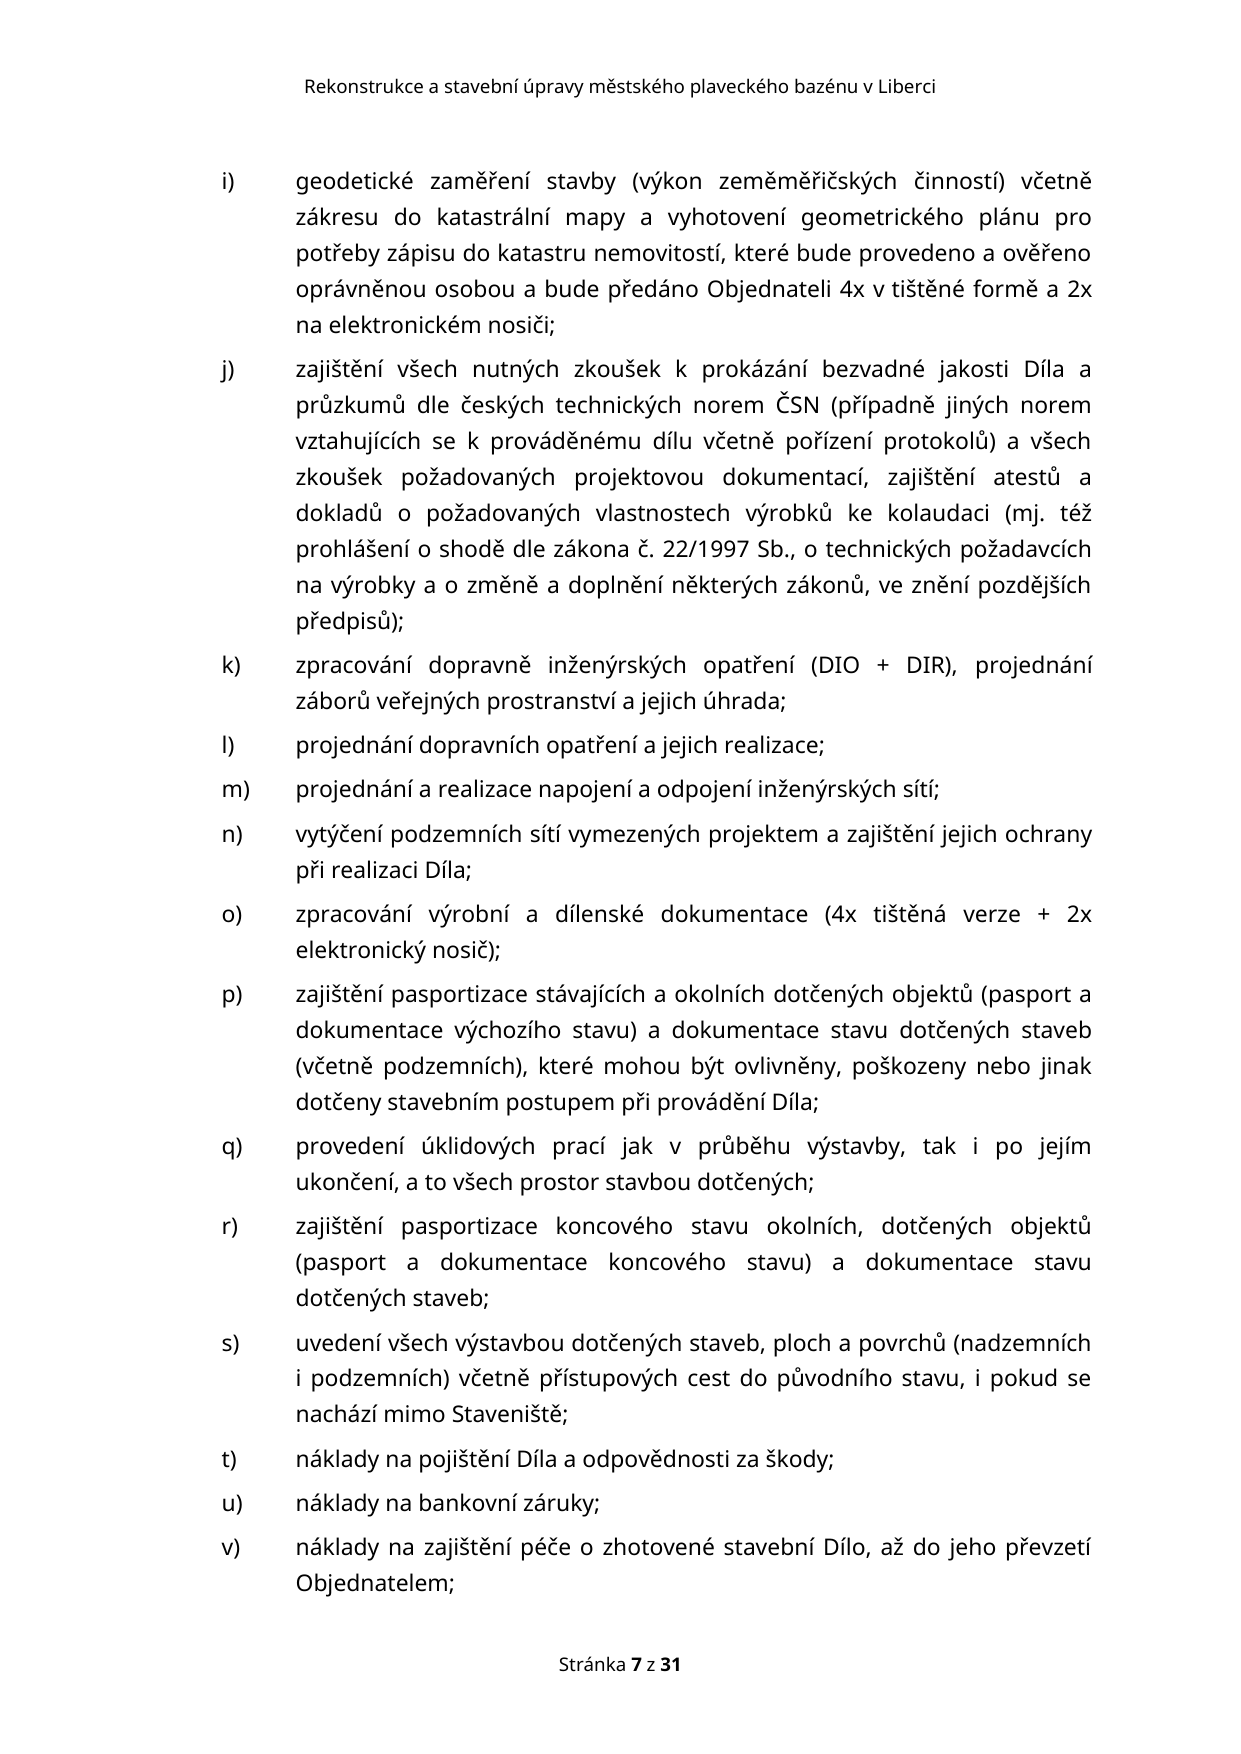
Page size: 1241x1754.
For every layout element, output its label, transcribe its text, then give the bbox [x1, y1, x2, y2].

list zpracování výrobní a dílenské dokumentace (4x tištěná verze + 2x elektronický nosič); [221, 898, 1093, 965]
list projednání a realizace napojení a odpojení inženýrských sítí; [221, 773, 1093, 804]
list náklady na pojištění Díla a odpovědnosti za škody; [221, 1443, 1093, 1474]
list vytýčení podzemních sítí vymezených projektem a zajištění jejich ochrany při realizaci Díla; [221, 818, 1093, 885]
list náklady na zajištění péče o zhotovené stavební Dílo, až do jeho převzetí Objednatelem; [221, 1531, 1093, 1598]
list geodetické zaměření stavby (výkon zeměměřičských činností) včetně zákresu do katastrální mapy a vyhotovení geometrického plánu pro potřeby zápisu do katastru nemovitostí, které bude provedeno a ověřeno oprávněnou osobou a bude předáno Objednateli 4x v tištěné formě a 2x na elektronickém nosiči; [221, 165, 1093, 340]
list zajištění všech nutných zkoušek k prokázání bezvadné jakosti Díla a průzkumů dle českých technických norem ČSN (případně jiných norem vztahujících se k prováděnému dílu včetně pořízení protokolů) a všech zkoušek požadovaných projektovou dokumentací, zajištění atestů a dokladů o požadovaných vlastnostech výrobků ke kolaudaci (mj. též prohlášení o shodě dle zákona č. 22/1997 Sb., o technických požadavcích na výrobky a o změně a doplnění některých zákonů, ve znění pozdějších předpisů); [221, 353, 1093, 636]
list uvedení všech výstavbou dotčených staveb, ploch a povrchů (nadzemních i podzemních) včetně přístupových cest do původního stavu, i pokud se nachází mimo Staveniště; [221, 1326, 1093, 1429]
list zpracování dopravně inženýrských opatření (DIO + DIR), projednání záborů veřejných prostranství a jejich úhrada; [221, 649, 1093, 716]
list projednání dopravních opatření a jejich realizace; [221, 729, 1093, 760]
list zajištění pasportizace koncového stavu okolních, dotčených objektů (pasport a dokumentace koncového stavu) a dokumentace stavu dotčených staveb; [221, 1210, 1093, 1313]
list náklady na bankovní záruky; [221, 1487, 1093, 1518]
list provedení úklidových prací jak v průběhu výstavby, tak i po jejím ukončení, a to všech prostor stavbou dotčených; [221, 1130, 1093, 1197]
list zajištění pasportizace stávajících a okolních dotčených objektů (pasport a dokumentace výchozího stavu) a dokumentace stavu dotčených staveb (včetně podzemních), které mohou být ovlivněny, poškozeny nebo jinak dotčeny stavebním postupem při provádění Díla; [221, 978, 1093, 1117]
